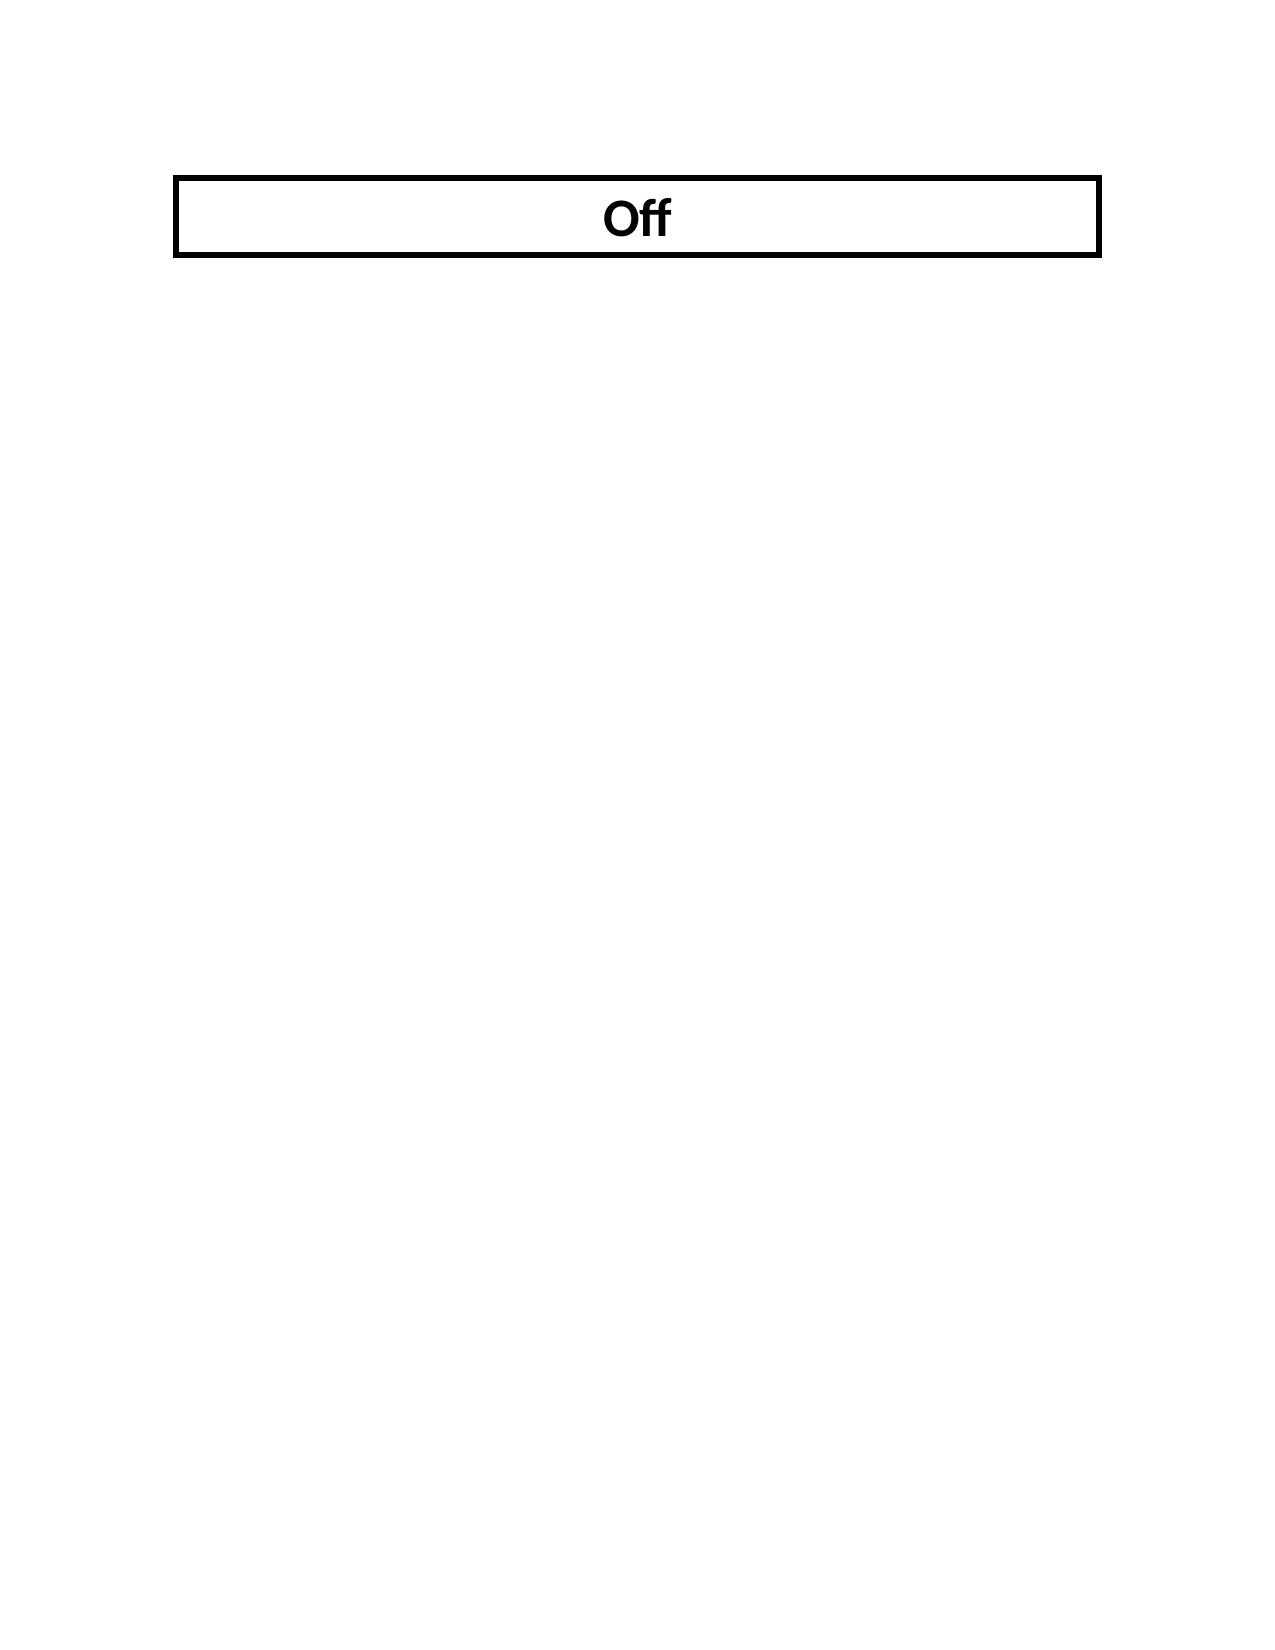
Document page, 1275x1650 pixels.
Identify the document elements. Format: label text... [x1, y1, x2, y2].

subtitle Off [179, 181, 1096, 252]
